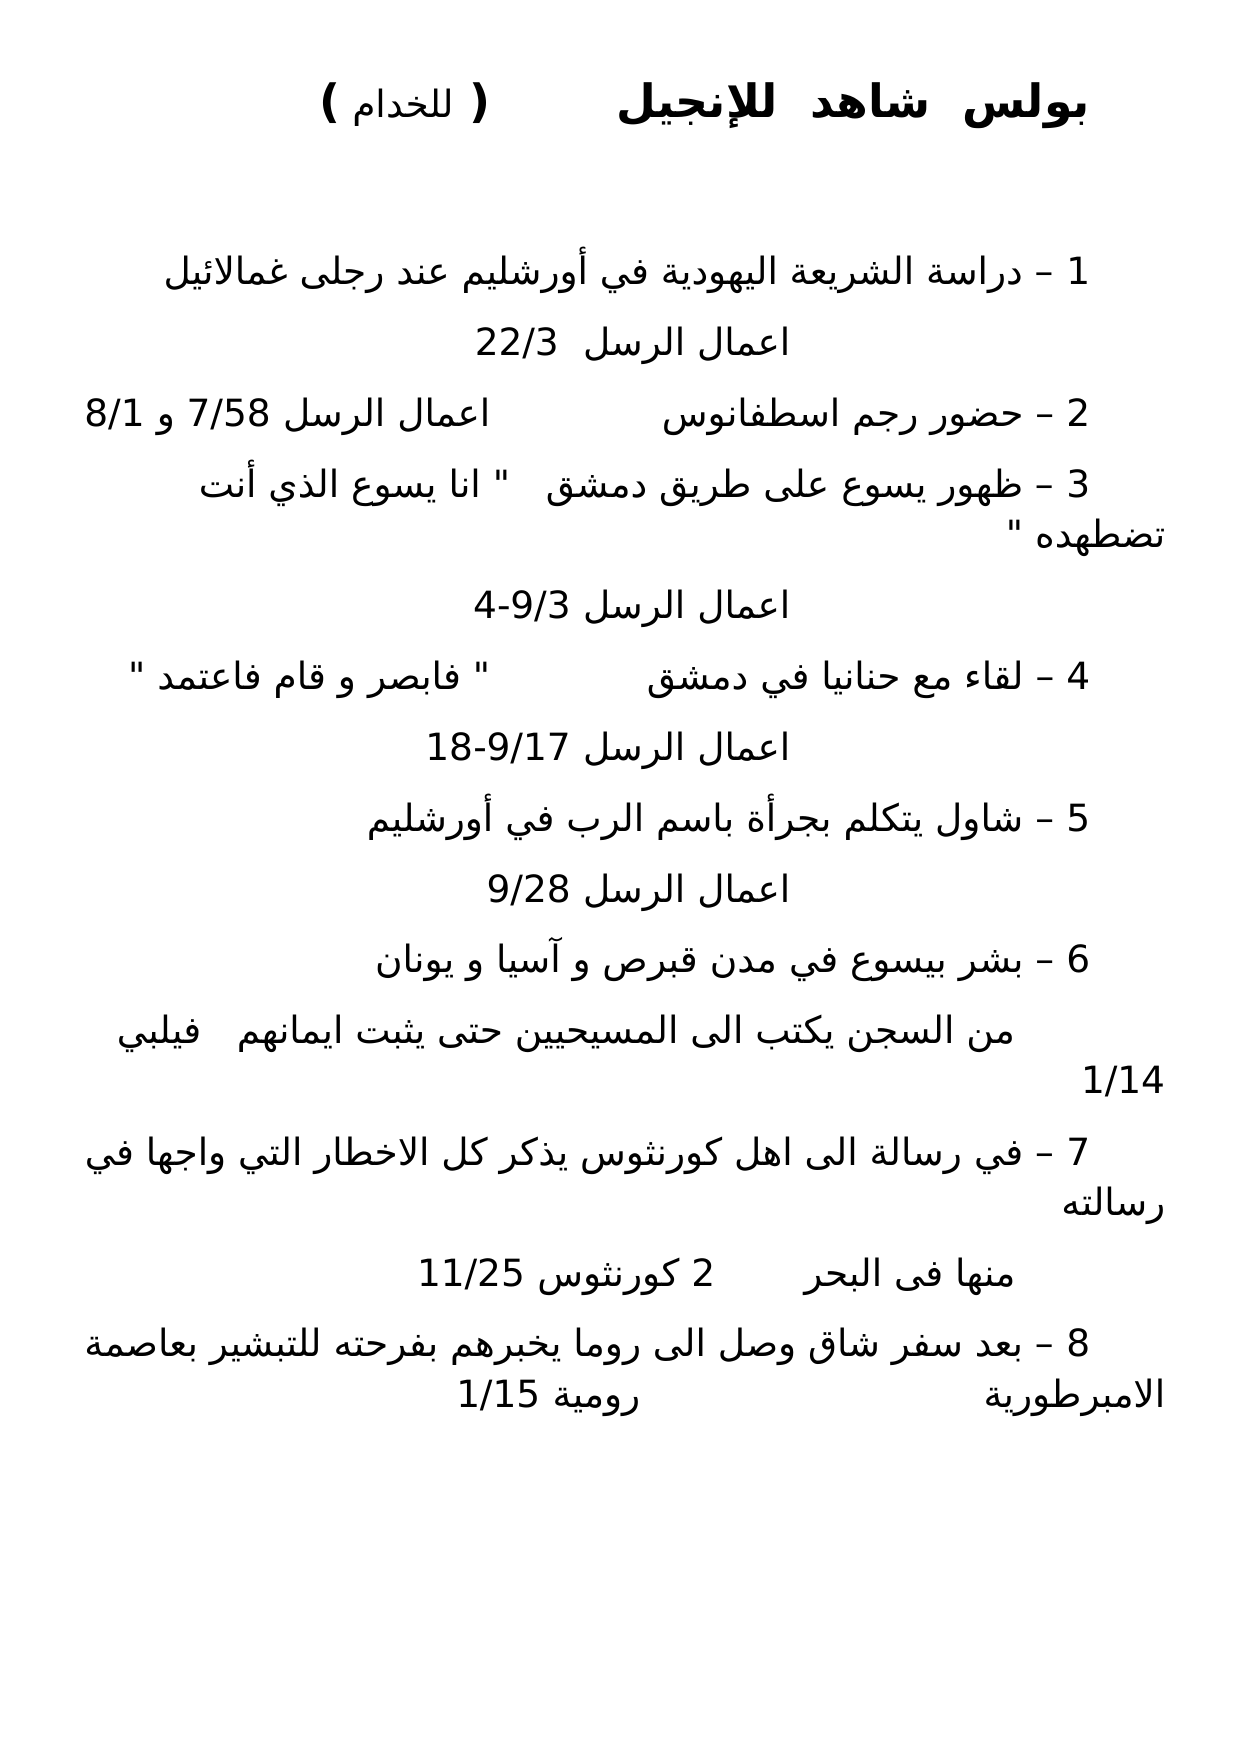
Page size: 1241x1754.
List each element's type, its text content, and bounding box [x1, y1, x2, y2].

text 7 – في رسالة الى اهل كورنثوس يذكر كل الاخطار التي واجها في رسالته [75, 1130, 1165, 1224]
text 2 – حضور رجم اسطفانوس اعمال الرسل 7/58 و 8/1 [75, 391, 1165, 435]
text منها فى البحر 2 كورنثوس 11/25 [75, 1251, 1165, 1295]
text اعمال الرسل 22/3 [75, 321, 1165, 364]
text 3 – ظهور يسوع على طريق دمشق " انا يسوع الذي أنت تضطهده " [75, 462, 1165, 556]
text 6 – بشر بيسوع في مدن قبرص و آسيا و يونان [75, 938, 1165, 982]
text اعمال الرسل 9/28 [75, 867, 1165, 911]
text 8 – بعد سفر شاق وصل الى روما يخبرهم بفرحته للتبشير بعاصمة الامبرطورية رومية 1/15 [75, 1322, 1165, 1416]
text بولس شاهد للإنجيل ( للخدام ) [75, 75, 1165, 128]
text 4 – لقاء مع حنانيا في دمشق " فابصر و قام فاعتمد " [75, 654, 1165, 698]
text اعمال الرسل 9/17-18 [75, 725, 1165, 769]
text اعمال الرسل 9/3-4 [75, 583, 1165, 627]
text 1 – دراسة الشريعة اليهودية في أورشليم عند رجلى غمالائيل [75, 249, 1165, 293]
text من السجن يكتب الى المسيحيين حتى يثبت ايمانهم فيلبي 1/14 [75, 1009, 1165, 1103]
text 5 – شاول يتكلم بجرأة باسم الرب في أورشليم [75, 796, 1165, 840]
